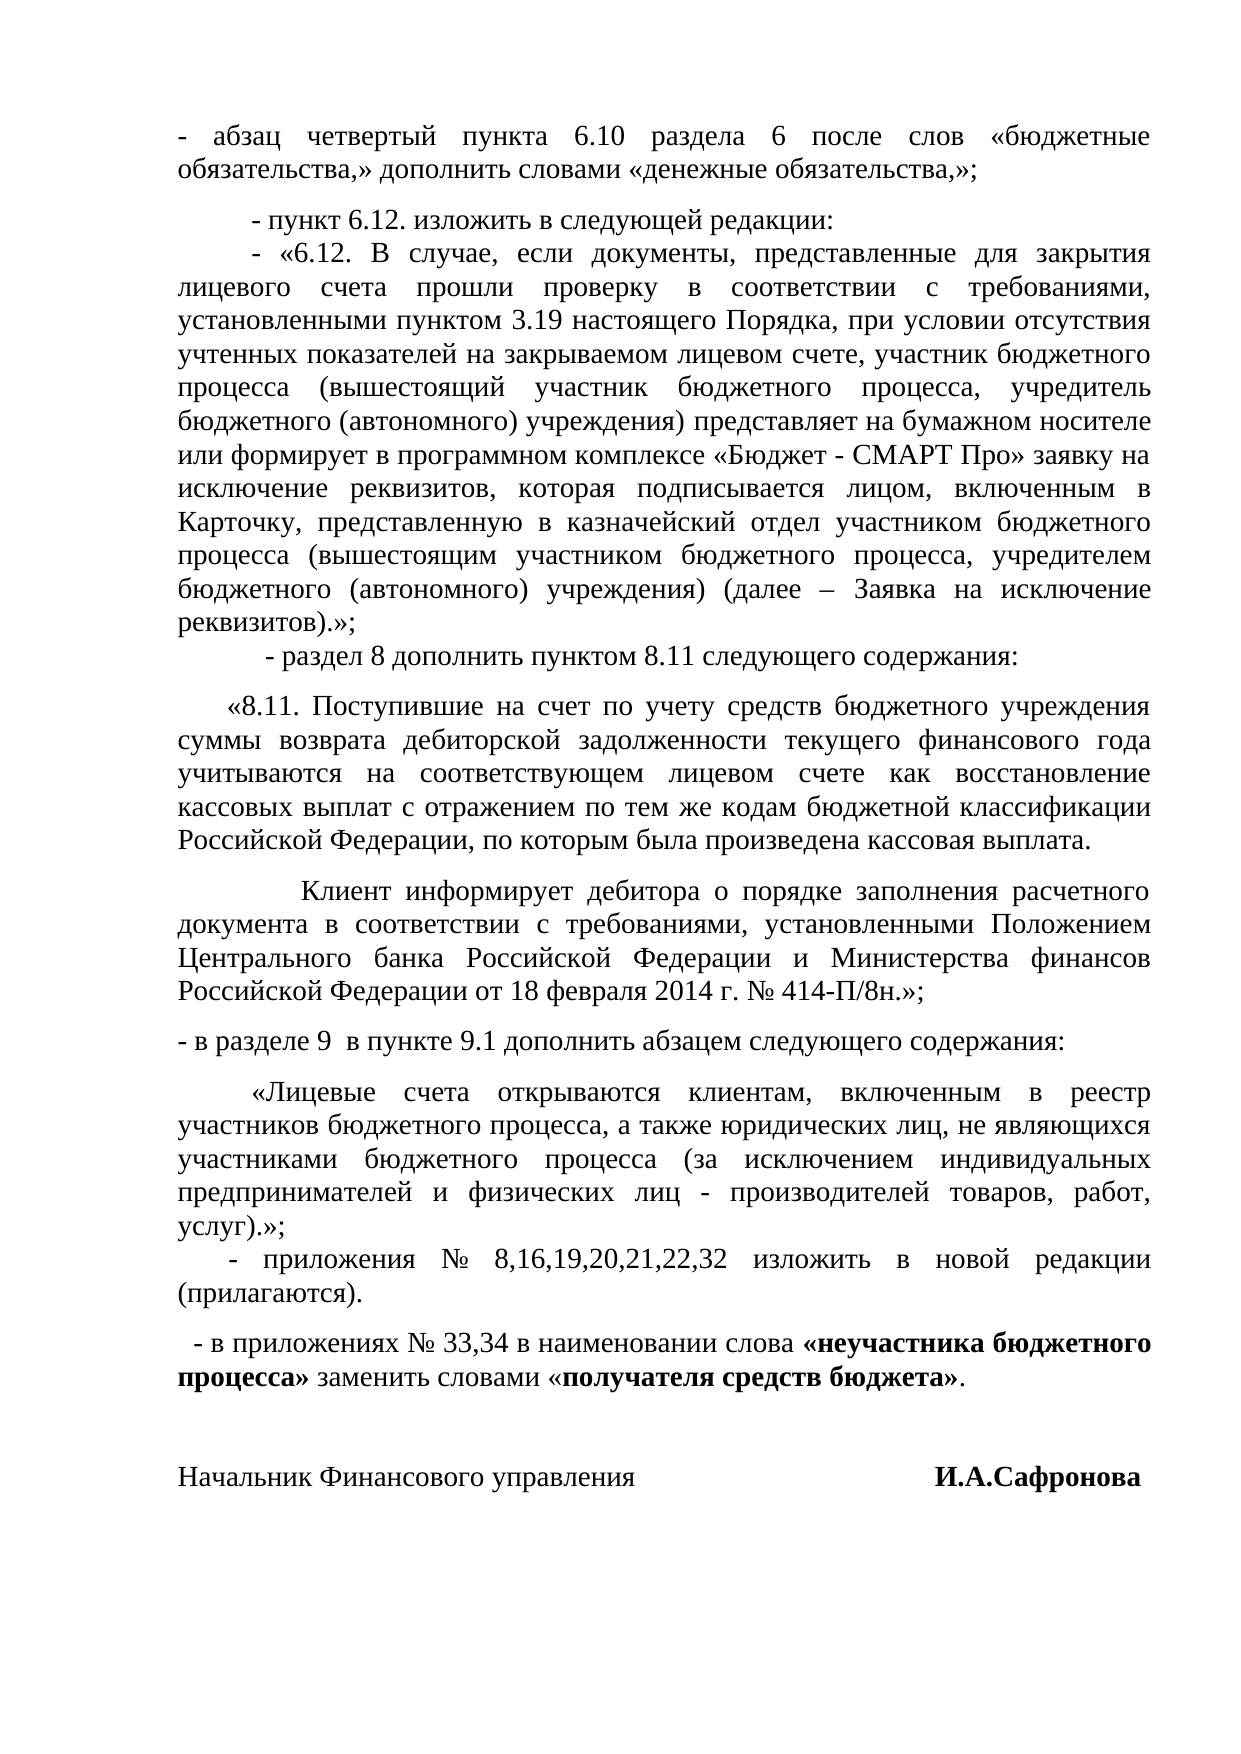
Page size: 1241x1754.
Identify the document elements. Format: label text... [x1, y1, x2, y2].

text Клиент информирует дебитора о порядке заполнения расчетного документа в соответствии с требованиями, установленными Положением Центрального банка Российской Федерации и Министерства финансов Российской Федерации от 18 февраля 2014 г. № 414-П/8н.»; [177, 873, 1152, 1007]
text - «6.12. В случае, если документы, представленные для закрытия лицевого счета прошли проверку в соответствии с требованиями, установленными пунктом 3.19 настоящего Порядка, при условии отсутствия учтенных показателей на закрываемом лицевом счете, участник бюджетного процесса (вышестоящий участник бюджетного процесса, учредитель бюджетного (автономного) учреждения) представляет на бумажном носителе или формирует в программном комплексе «Бюджет - СМАРТ Про» заявку на исключение реквизитов, которая подписывается лицом, включенным в Карточку, представленную в казначейский отдел участником бюджетного процесса (вышестоящим участником бюджетного процесса, учредителем бюджетного (автономного) учреждения) (далее – Заявка на исключение реквизитов).»; [177, 235, 1152, 638]
text «Лицевые счета открываются клиентам, включенным в реестр участников бюджетного процесса, а также юридических лиц, не являющихся участниками бюджетного процесса (за исключением индивидуальных предпринимателей и физических лиц - производителей товаров, работ, услуг).»; [177, 1074, 1152, 1241]
text Начальник Финансового управления И.А.Сафронова [177, 1459, 1152, 1493]
text - в приложениях № 33,34 в наименовании слова «неучастника бюджетного процесса» заменить словами «получателя средств бюджета». [177, 1325, 1152, 1392]
text - приложения № 8,16,19,20,21,22,32 изложить в новой редакции (прилагаются). [177, 1241, 1152, 1308]
text «8.11. Поступившие на счет по учету средств бюджетного учреждения суммы возврата дебиторской задолженности текущего финансового года учитываются на соответствующем лицевом счете как восстановление кассовых выплат с отражением по тем же кодам бюджетной классификации Российской Федерации, по которым была произведена кассовая выплата. [177, 688, 1152, 856]
text - в разделе 9 в пункте 9.1 дополнить абзацем следующего содержания: [177, 1023, 1152, 1057]
text - абзац четвертый пункта 6.10 раздела 6 после слов «бюджетные обязательства,» дополнить словами «денежные обязательства,»; [177, 118, 1152, 185]
text - раздел 8 дополнить пунктом 8.11 следующего содержания: [177, 638, 1152, 672]
text - пункт 6.12. изложить в следующей редакции: [177, 202, 1152, 235]
